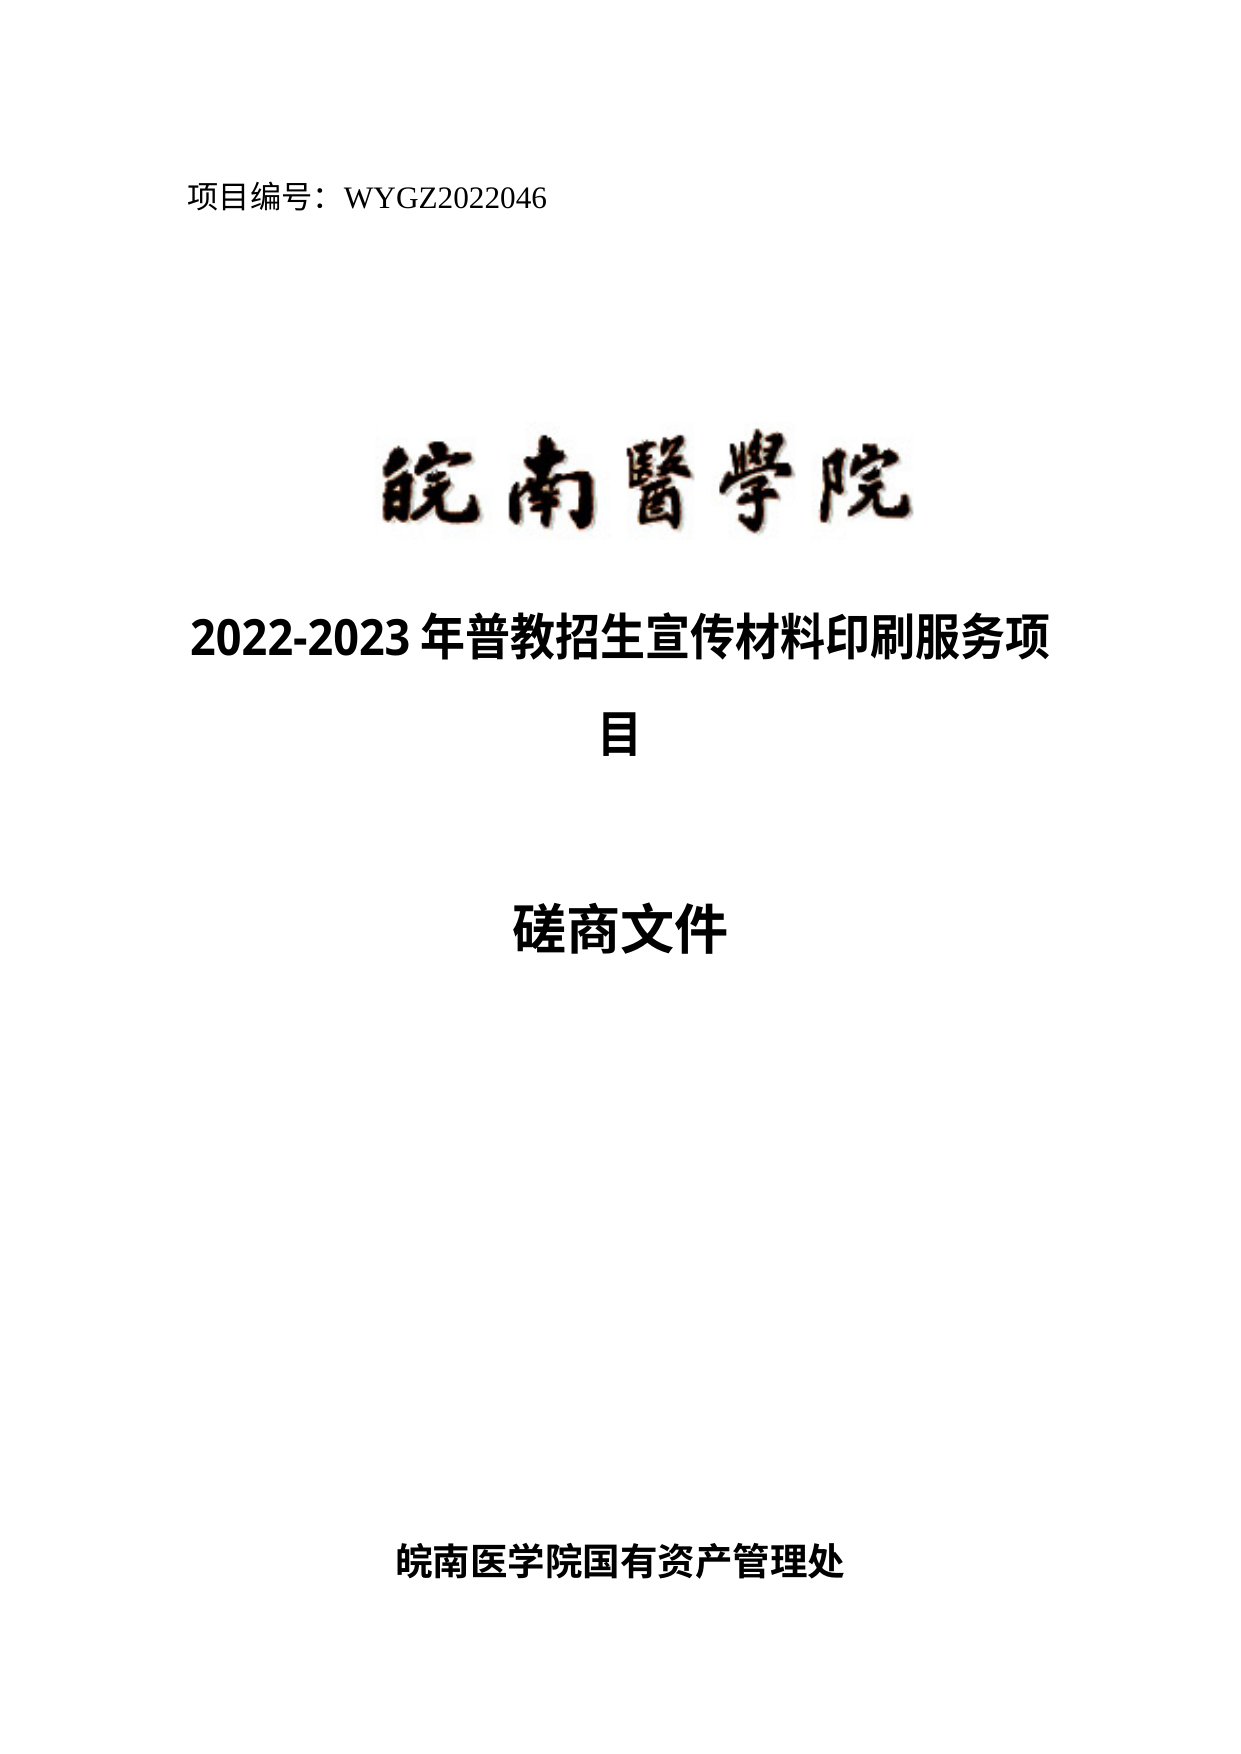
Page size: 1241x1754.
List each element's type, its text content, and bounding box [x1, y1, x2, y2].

text 项目编号：WYGZ2022046 [187, 162, 1053, 227]
picture [375, 422, 920, 540]
text 2022-2023年普教招生宣传材料印刷服务项目 [187, 584, 1053, 779]
text 皖南医学院国有资产管理处 [187, 1527, 1053, 1592]
text 磋商文件 [187, 877, 1053, 974]
